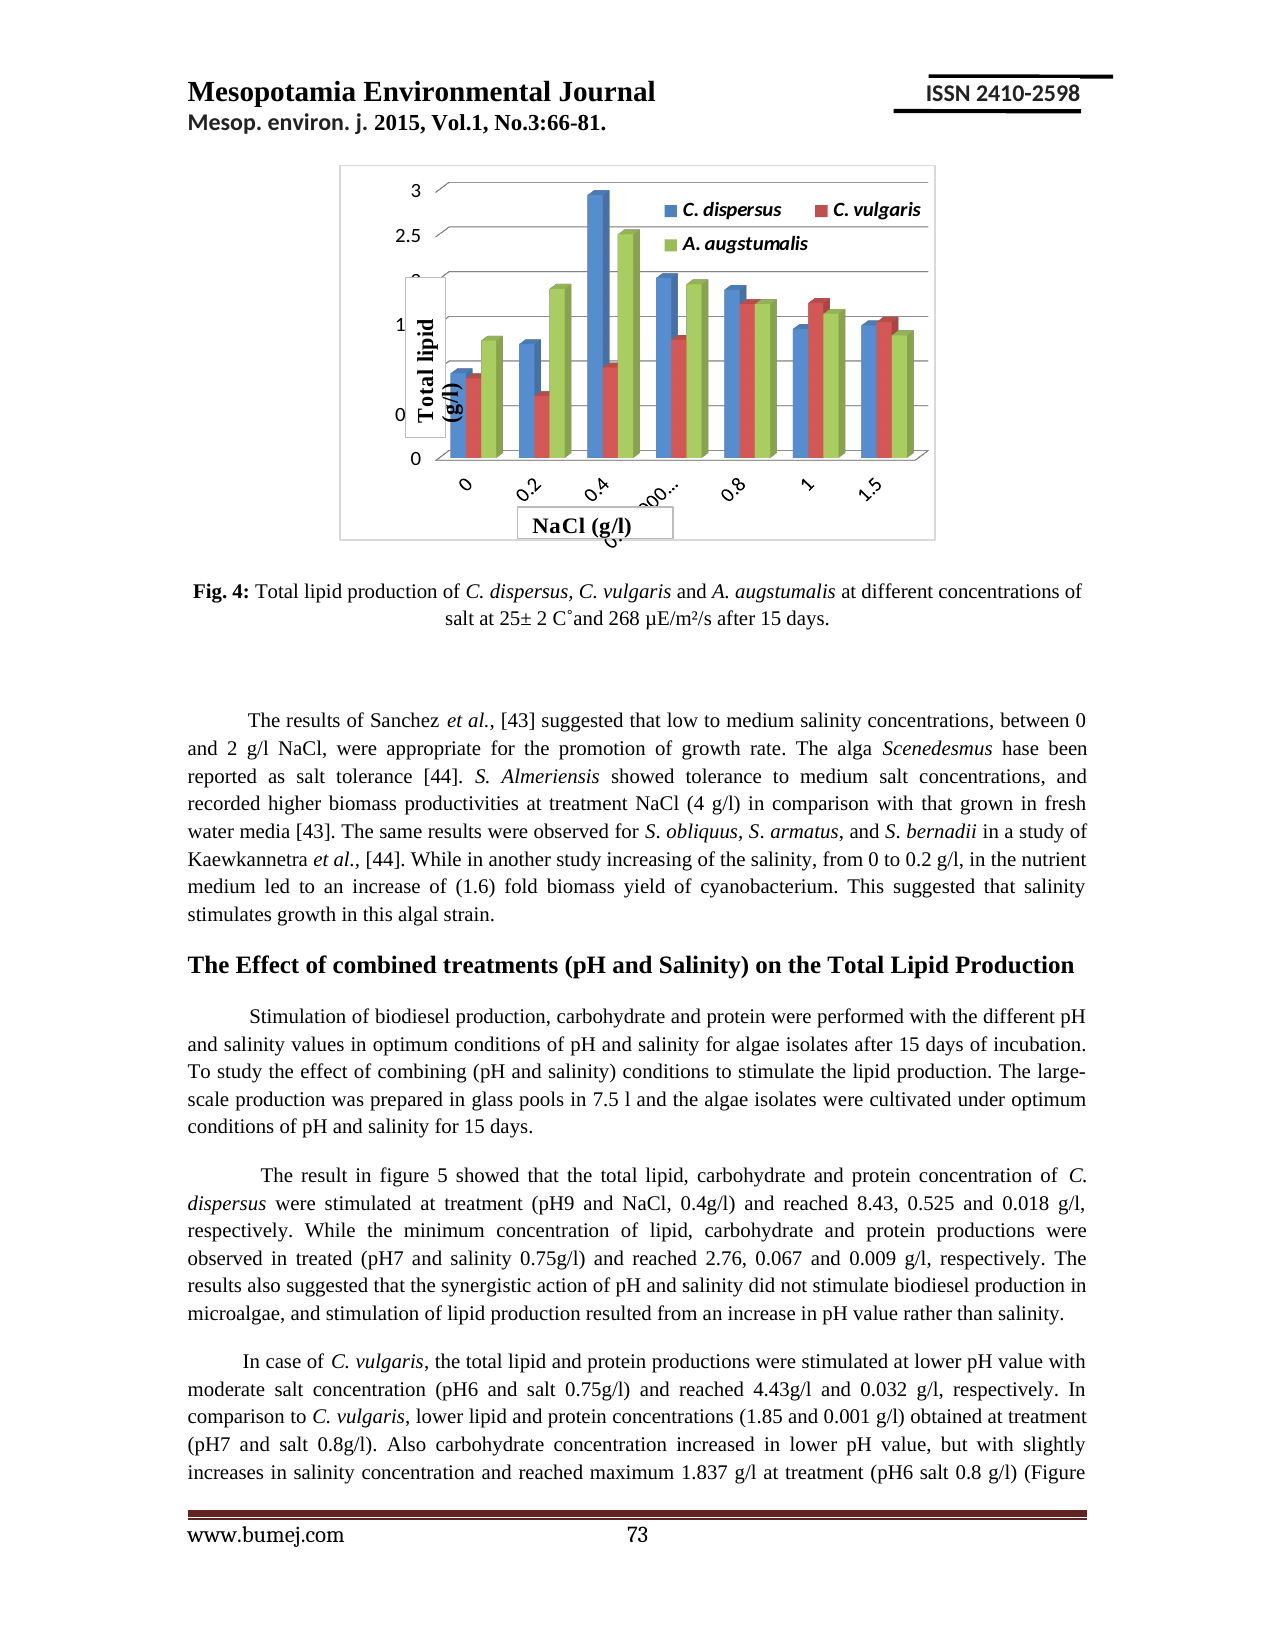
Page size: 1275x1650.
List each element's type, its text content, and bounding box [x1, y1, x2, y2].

text Fig. 4: Total lipid production of C. dispersus, C. vulgaris and A. augstumalis at different concentrations of salt at 25± 2 C˚and 268 µE/m²/s after 15 days. [187, 578, 1087, 630]
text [187, 1349, 1087, 1484]
text The Effect of combined treatments (pH and Salinity) on the Total Lipid Production [187, 950, 1087, 979]
text Stimulation of biodiesel production, carbohydrate and protein were performed with the different pH and salinity values in optimum conditions of pH and salinity for algae isolates after 15 days of incubation. To study the effect of combining (pH and salinity) conditions to stimulate the lipid production. The large-scale production was prepared in glass pools in 7.5 l and the algae isolates were cultivated under optimum conditions of pH and salinity for 15 days. [187, 1004, 1087, 1138]
text The results of Sanchez et al., [43] suggested that low to medium salinity concentrations, between 0 and 2 g/l NaCl, were appropriate for the promotion of growth rate. The alga Scenedesmus hase been reported as salt tolerance [44]. S. Almeriensis showed tolerance to medium salt concentrations, and recorded higher biomass productivities at treatment NaCl (4 g/l) in comparison with that grown in fresh water media [43]. The same results were observed for S. obliquus, S. armatus, and S. bernadii in a study of Kaewkannetra et al., [44]. While in another study increasing of the salinity, from 0 to 0.2 g/l, in the nutrient medium led to an increase of (1.6) fold biomass yield of cyanobacterium. This suggested that salinity stimulates growth in this algal strain. [187, 708, 1087, 926]
text The result in figure 5 showed that the total lipid, carbohydrate and protein concentration of C. dispersus were stimulated at treatment (pH9 and NaCl, 0.4g/l) and reached 8.43, 0.525 and 0.018 g/l, respectively. While the minimum concentration of lipid, carbohydrate and protein productions were observed in treated (pH7 and salinity 0.75g/l) and reached 2.76, 0.067 and 0.009 g/l, respectively. The results also suggested that the synergistic action of pH and salinity did not stimulate biodiesel production in microalgae, and stimulation of lipid production resulted from an increase in pH value rather than salinity. [187, 1163, 1087, 1325]
